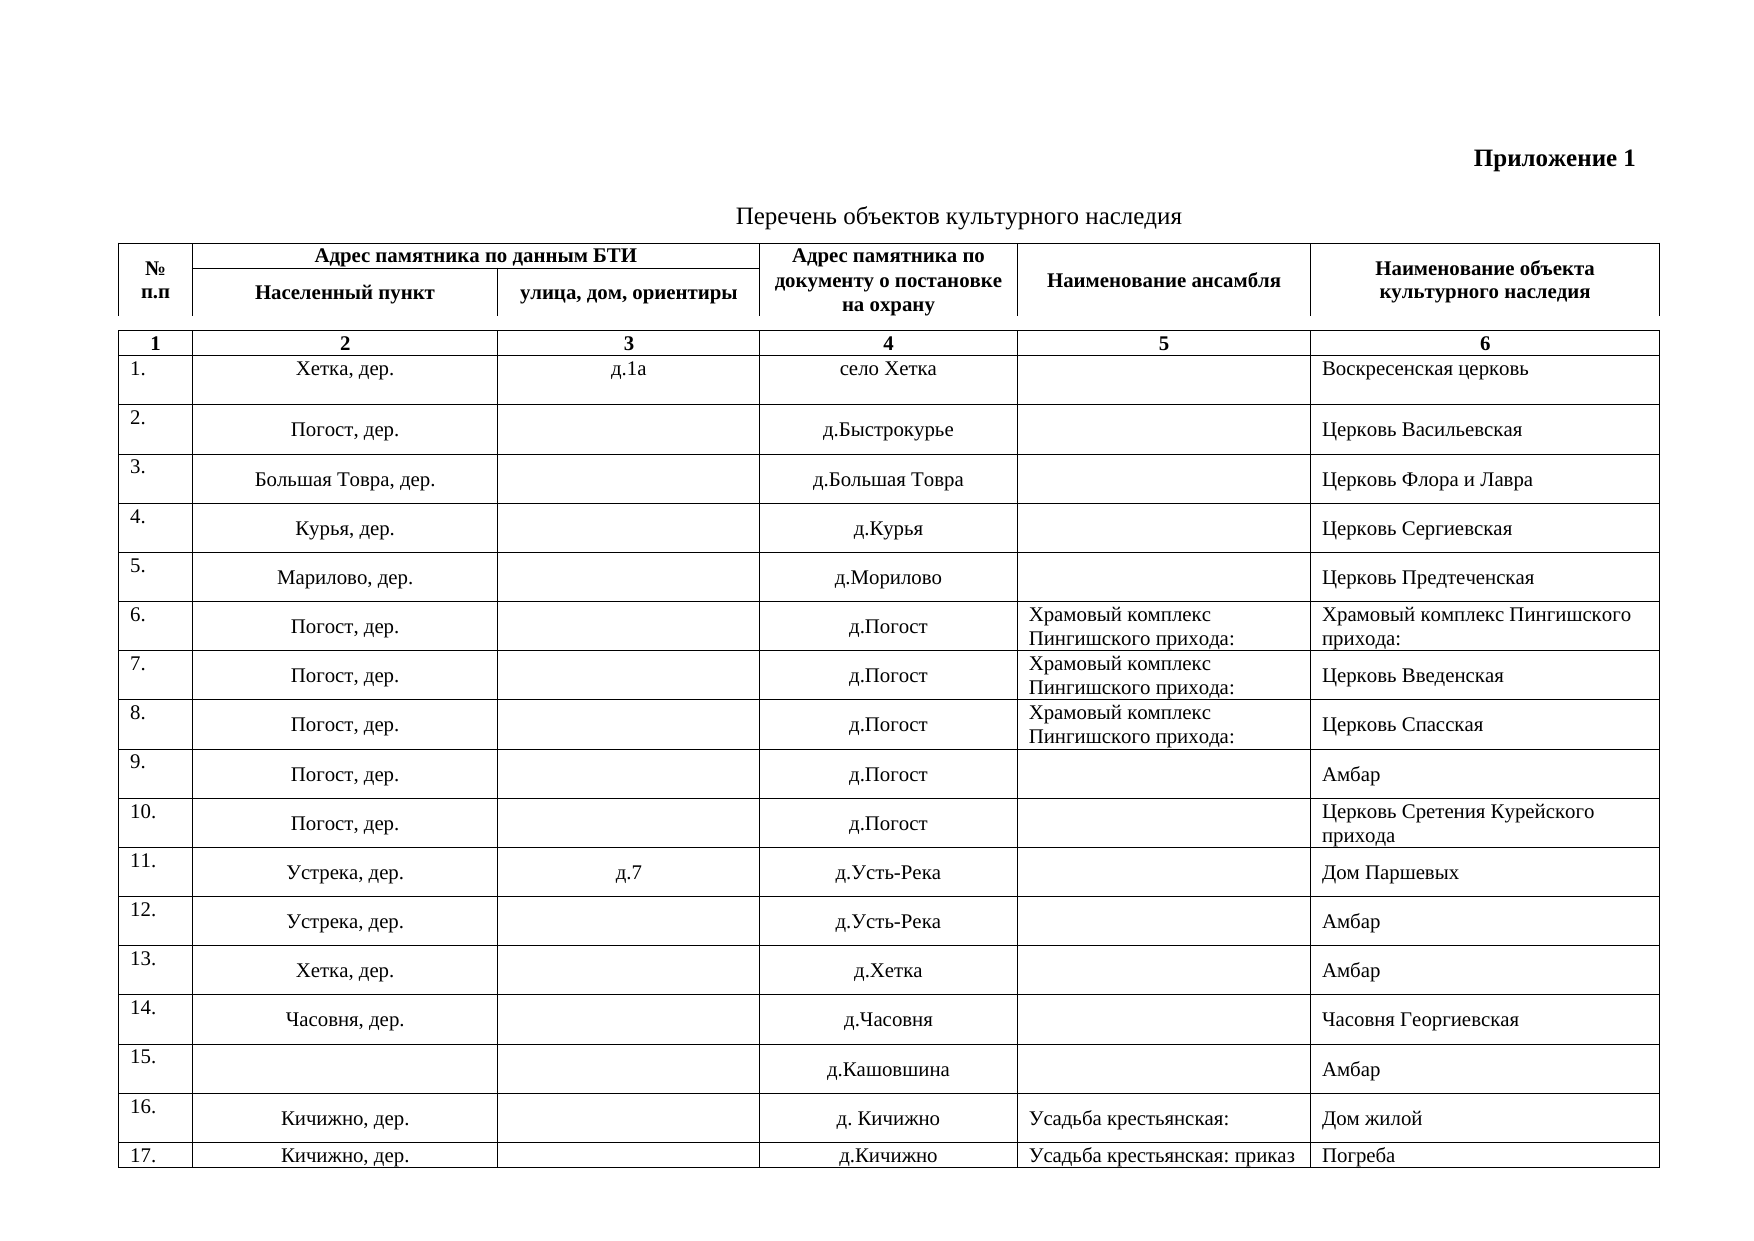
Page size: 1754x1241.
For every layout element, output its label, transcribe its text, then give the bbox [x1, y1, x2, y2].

table_cell [119, 1094, 192, 1142]
table_header № п.п [119, 244, 192, 316]
table_cell д.Часовня [760, 995, 1017, 1043]
table_cell [119, 750, 192, 798]
table_cell [1018, 356, 1310, 404]
table_cell [498, 455, 759, 503]
table_cell д. Кичижно [760, 1094, 1017, 1142]
table_cell [119, 602, 192, 650]
table_cell д.Усть-Река [760, 897, 1017, 945]
table_cell [119, 1143, 192, 1167]
table_cell д.Морилово [760, 553, 1017, 601]
table_cell [498, 799, 759, 847]
table_cell Погост, дер. [193, 799, 497, 847]
table_header 5 [1018, 331, 1310, 355]
table_cell д.Кичижно [760, 1143, 1017, 1167]
table_cell [1018, 995, 1310, 1043]
table_cell [193, 1045, 497, 1093]
table_cell Храмовый комплекс Пингишского прихода: [1018, 602, 1310, 650]
table_header 6 [1311, 331, 1659, 355]
table_header 3 [498, 331, 759, 355]
table_cell Церковь Васильевская [1311, 405, 1659, 453]
table_cell [119, 405, 192, 453]
table_cell Кичижно, дер. [193, 1143, 497, 1167]
table_cell Воскресенская церковь [1311, 356, 1659, 404]
table_cell Церковь Сретения Курейского прихода [1311, 799, 1659, 847]
table_cell [119, 848, 192, 896]
table_cell Погост, дер. [193, 651, 497, 699]
table_cell [1018, 405, 1310, 453]
table_cell д.7 [498, 848, 759, 896]
table_cell д.Курья [760, 504, 1017, 552]
table_cell д.Погост [760, 602, 1017, 650]
table_cell Хетка, дер. [193, 946, 497, 994]
table_cell Храмовый комплекс Пингишского прихода: [1018, 700, 1310, 748]
table_cell Церковь Введенская [1311, 651, 1659, 699]
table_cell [1018, 1143, 1310, 1167]
table_cell [119, 995, 192, 1043]
table_cell Погост, дер. [193, 602, 497, 650]
table_header Наименование ансамбля [1018, 244, 1310, 316]
table_cell Церковь Сергиевская [1311, 504, 1659, 552]
table_cell д.Хетка [760, 946, 1017, 994]
table_cell [498, 405, 759, 453]
table_cell [119, 504, 192, 552]
table_cell [1018, 750, 1310, 798]
list Перечень объектов культурного наследия [282, 201, 1636, 230]
table_cell д.Погост [760, 651, 1017, 699]
table_cell Часовня, дер. [193, 995, 497, 1043]
table_cell д.Усть-Река [760, 848, 1017, 896]
table_cell [1018, 897, 1310, 945]
table_cell [119, 946, 192, 994]
table_cell [498, 1143, 759, 1167]
table_cell [119, 1045, 192, 1093]
table_header 2 [193, 331, 497, 355]
table_cell Кичижно, дер. [193, 1094, 497, 1142]
table_cell Устрека, дер. [193, 897, 497, 945]
table_cell [1018, 455, 1310, 503]
table_cell Погост, дер. [193, 405, 497, 453]
table_cell [498, 700, 759, 748]
table_cell д.Погост [760, 700, 1017, 748]
table_cell [498, 995, 759, 1043]
table_cell [1018, 504, 1310, 552]
table_cell улица, дом, ориентиры [498, 269, 759, 316]
table_cell [498, 504, 759, 552]
text Приложение 1 [432, 143, 1636, 172]
table_cell село Хетка [760, 356, 1017, 404]
table_cell Амбар [1311, 897, 1659, 945]
table_cell [498, 1045, 759, 1093]
table_cell [119, 897, 192, 945]
table_cell Погост, дер. [193, 750, 497, 798]
table_cell Амбар [1311, 750, 1659, 798]
table_cell д.Большая Товра [760, 455, 1017, 503]
table_cell д.Кашовшина [760, 1045, 1017, 1093]
table_cell Амбар [1311, 946, 1659, 994]
table_cell Марилово, дер. [193, 553, 497, 601]
table_cell Большая Товра, дер. [193, 455, 497, 503]
table_cell Усадьба крестьянская: [1018, 1094, 1310, 1142]
table_cell [1018, 553, 1310, 601]
table_cell Дом Паршевых [1311, 848, 1659, 896]
table_cell [119, 356, 192, 404]
table_cell [119, 799, 192, 847]
table_header Наименование объекта культурного наследия [1311, 244, 1659, 316]
table_cell д.Погост [760, 799, 1017, 847]
table_cell Дом жилой [1311, 1094, 1659, 1142]
table_cell д.Погост [760, 750, 1017, 798]
table_cell Курья, дер. [193, 504, 497, 552]
table_cell [498, 750, 759, 798]
table_cell д.Быстрокурье [760, 405, 1017, 453]
table_header Адрес памятника по данным БТИ [193, 244, 759, 267]
table_cell Церковь Флора и Лавра [1311, 455, 1659, 503]
table_cell [1018, 946, 1310, 994]
table_cell [498, 1094, 759, 1142]
table_cell [119, 553, 192, 601]
table_cell Населенный пункт [193, 269, 497, 316]
table_cell [498, 553, 759, 601]
table_cell Хетка, дер. [193, 356, 497, 404]
table_header 1 [119, 331, 192, 355]
table_cell Церковь Предтеченская [1311, 553, 1659, 601]
table_cell [498, 897, 759, 945]
table_cell [119, 700, 192, 748]
table_cell [119, 651, 192, 699]
table_cell Устрека, дер. [193, 848, 497, 896]
table_cell [119, 455, 192, 503]
table_header Адрес памятника по документу о постановке на охрану [760, 244, 1017, 316]
table_cell Храмовый комплекс Пингишского прихода: [1311, 602, 1659, 650]
table_cell Амбар [1311, 1045, 1659, 1093]
table_header 4 [760, 331, 1017, 355]
table_cell [1018, 799, 1310, 847]
table_cell Церковь Спасская [1311, 700, 1659, 748]
table_cell [498, 651, 759, 699]
table_cell Храмовый комплекс Пингишского прихода: [1018, 651, 1310, 699]
table_cell Погреба [1311, 1143, 1659, 1167]
table_cell [1018, 1045, 1310, 1093]
table_cell Часовня Георгиевская [1311, 995, 1659, 1043]
table_cell Погост, дер. [193, 700, 497, 748]
table_cell д.1а [498, 356, 759, 404]
table_cell [1018, 848, 1310, 896]
table_cell [498, 602, 759, 650]
table_cell [498, 946, 759, 994]
